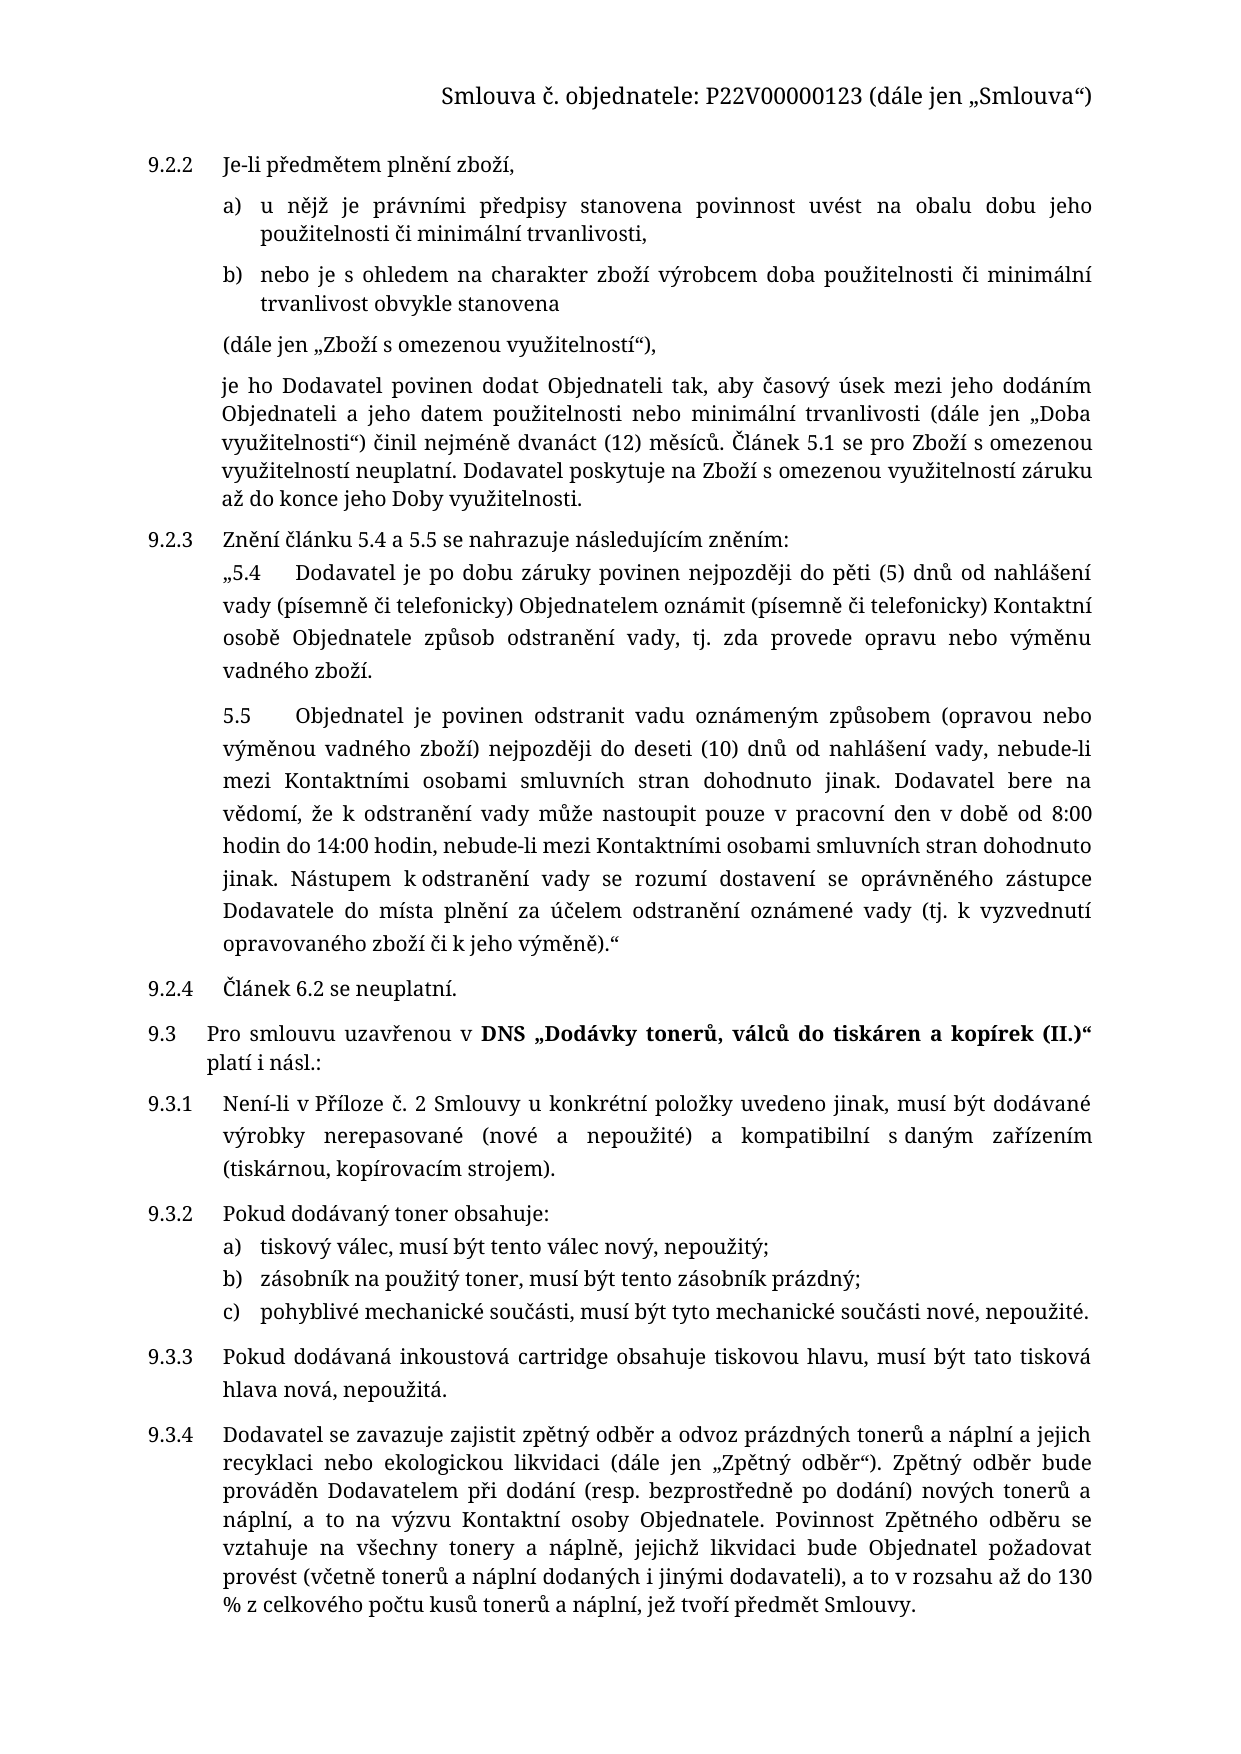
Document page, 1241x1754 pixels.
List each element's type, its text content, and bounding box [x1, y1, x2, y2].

list 5.5 Objednatel je povinen odstranit vadu oznámeným způsobem (opravou nebo výměnou vadného zboží) nejpozději do deseti (10) dnů od nahlášení vady, nebude-li mezi Kontaktními osobami smluvních stran dohodnuto jinak. Dodavatel bere na vědomí, že k odstranění vady může nastoupit pouze v pracovní den v době od 8:00 hodin do 14:00 hodin, nebude-li mezi Kontaktními osobami smluvních stran dohodnuto jinak. Nástupem k odstranění vady se rozumí dostavení se oprávněného zástupce Dodavatele do místa plnění za účelem odstranění oznámené vady (tj. k vyzvednutí opravovaného zboží či k jeho výměně).“ [223, 701, 1093, 958]
list Článek 6.2 se neuplatní. [148, 974, 1093, 1003]
list nebo je s ohledem na charakter zboží výrobcem doba použitelnosti či minimální trvanlivost obvykle stanovena [223, 261, 1093, 317]
text je ho Dodavatel povinen dodat Objednateli tak, aby časový úsek mezi jeho dodáním Objednateli a jeho datem použitelnosti nebo minimální trvanlivosti (dále jen „Doba využitelnosti“) činil nejméně dvanáct (12) měsíců. Článek 5.1 se pro Zboží s omezenou využitelností neuplatní. Dodavatel poskytuje na Zboží s omezenou využitelností záruku až do konce jeho Doby využitelnosti. [221, 371, 1093, 513]
list Pokud dodávaný toner obsahuje: [148, 1199, 1093, 1228]
list u nějž je právními předpisy stanovena povinnost uvést na obalu dobu jeho použitelnosti či minimální trvanlivosti, [223, 191, 1093, 248]
list pohyblivé mechanické součásti, musí být tyto mechanické součásti nové, nepoužité. [223, 1297, 1093, 1325]
list Je-li předmětem plnění zboží, [148, 150, 1093, 179]
list zásobník na použitý toner, musí být tento zásobník prázdný; [223, 1264, 1093, 1293]
list „5.4 Dodavatel je po dobu záruky povinen nejpozději do pěti (5) dnů od nahlášení vady (písemně či telefonicky) Objednatelem oznámit (písemně či telefonicky) Kontaktní osobě Objednatele způsob odstranění vady, tj. zda provede opravu nebo výměnu vadného zboží. [223, 558, 1093, 684]
list Dodavatel se zavazuje zajistit zpětný odběr a odvoz prázdných tonerů a náplní a jejich recyklaci nebo ekologickou likvidaci (dále jen „Zpětný odběr“). Zpětný odběr bude prováděn Dodavatelem při dodání (resp. bezprostředně po dodání) nových tonerů a náplní, a to na výzvu Kontaktní osoby Objednatele. Povinnost Zpětného odběru se vztahuje na všechny tonery a náplně, jejichž likvidaci bude Objednatel požadovat provést (včetně tonerů a náplní dodaných i jinými dodavateli), a to v rozsahu až do 130 % z celkového počtu kusů tonerů a náplní, jež tvoří předmět Smlouvy. [148, 1420, 1093, 1619]
list tiskový válec, musí být tento válec nový, nepoužitý; [223, 1232, 1093, 1260]
list Pro smlouvu uzavřenou v DNS „Dodávky tonerů, válců do tiskáren a kopírek (II.)“ platí i násl.: [148, 1019, 1093, 1076]
text (dále jen „Zboží s omezenou využitelností“), [223, 330, 1093, 358]
list Znění článku 5.4 a 5.5 se nahrazuje následujícím zněním: [148, 526, 1093, 554]
list Není-li v Příloze č. 2 Smlouvy u konkrétní položky uvedeno jinak, musí být dodávané výrobky nerepasované (nové a nepoužité) a kompatibilní s daným zařízením (tiskárnou, kopírovacím strojem). [148, 1089, 1093, 1182]
list Pokud dodávaná inkoustová cartridge obsahuje tiskovou hlavu, musí být tato tisková hlava nová, nepoužitá. [148, 1342, 1093, 1403]
